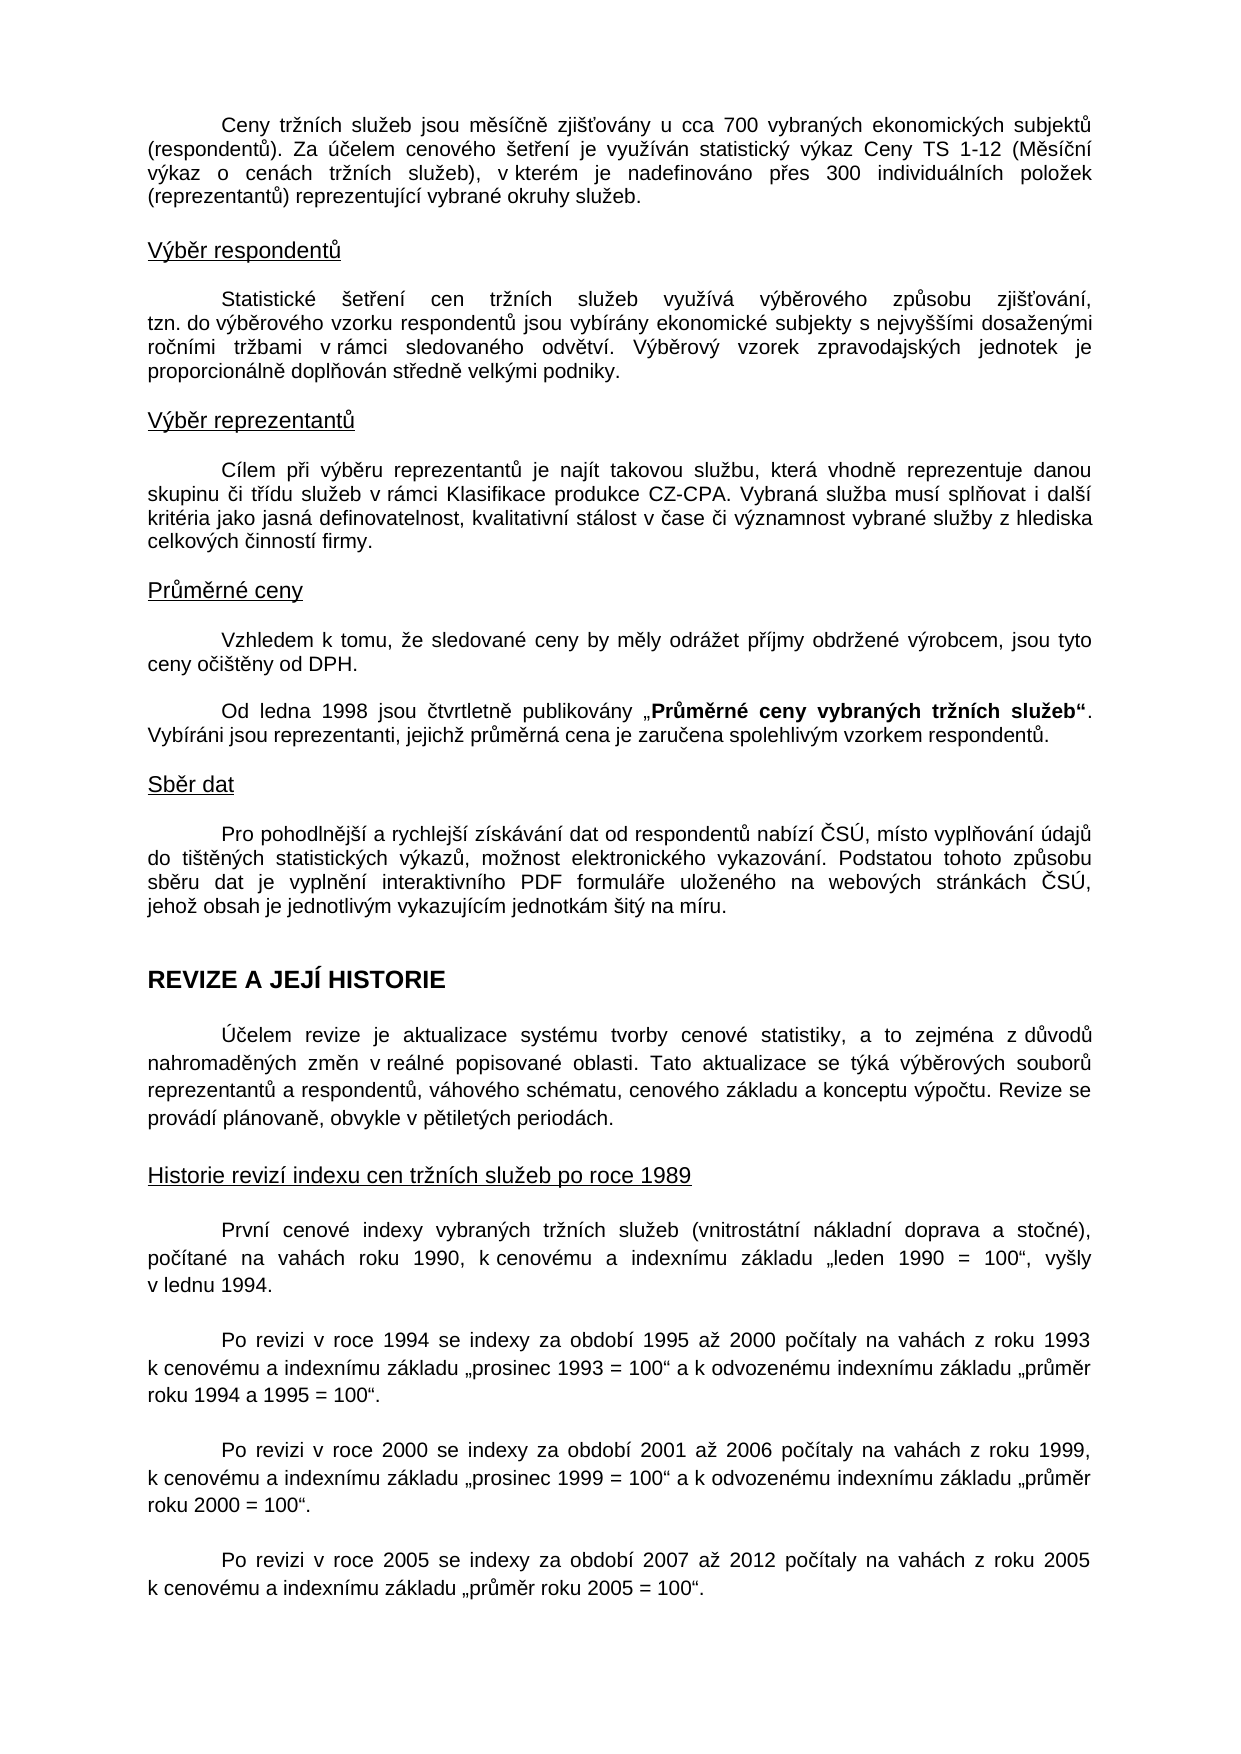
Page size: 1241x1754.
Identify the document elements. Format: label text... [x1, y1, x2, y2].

text Po revizi v roce 2005 se indexy za období 2007 až 2012 počítaly na vahách z roku 2005 k cenovému a indexnímu základu „průměr roku 2005 = 100“. [147, 1548, 1093, 1599]
text Od ledna 1998 jsou čtvrtletně publikovány „Průměrné ceny vybraných tržních služeb“. Vybíráni jsou reprezentanti, jejichž průměrná cena je zaručena spolehlivým vzorkem respondentů. [147, 699, 1093, 747]
text Pro pohodlnější a rychlejší získávání dat od respondentů nabízí ČSÚ, místo vyplňování údajů do tištěných statistických výkazů, možnost elektronického vykazování. Podstatou tohoto způsobu sběru dat je vyplnění interaktivního PDF formuláře uloženého na webových stránkách ČSÚ, jehož obsah je jednotlivým vykazujícím jednotkám šitý na míru. [147, 822, 1093, 917]
text Vzhledem k tomu, že sledované ceny by měly odrážet příjmy obdržené výrobcem, jsou tyto ceny očištěny od DPH. [147, 627, 1093, 675]
text Statistické šetření cen tržních služeb využívá výběrového způsobu zjišťování, tzn. do výběrového vzorku respondentů jsou vybírány ekonomické subjekty s nejvyššími dosaženými ročními tržbami v rámci sledovaného odvětví. Výběrový vzorek zpravodajských jednotek je proporcionálně doplňován středně velkými podniky. [147, 287, 1093, 383]
text Po revizi v roce 2000 se indexy za období 2001 až 2006 počítaly na vahách z roku 1999, k cenovému a indexnímu základu „prosinec 1999 = 100“ a k odvozenému indexnímu základu „průměr roku 2000 = 100“. [147, 1438, 1093, 1517]
text Historie revizí indexu cen tržních služeb po roce 1989 [147, 1162, 1093, 1189]
text REVIZE A JEJÍ HISTORIE [147, 965, 1093, 994]
text Cílem při výběru reprezentantů je najít takovou službu, která vhodně reprezentuje danou skupinu či třídu služeb v rámci Klasifikace produkce CZ-CPA. Vybraná služba musí splňovat i další kritéria jako jasná definovatelnost, kvalitativní stálost v čase či významnost vybrané služby z hlediska celkových činností firmy. [147, 457, 1093, 553]
text Průměrné ceny [147, 577, 1093, 603]
text První cenové indexy vybraných tržních služeb (vnitrostátní nákladní doprava a stočné), počítané na vahách roku 1990, k cenovému a indexnímu základu „leden 1990 = 100“, vyšly v lednu 1994. [147, 1218, 1093, 1297]
text Ceny tržních služeb jsou měsíčně zjišťovány u cca 700 vybraných ekonomických subjektů (respondentů). Za účelem cenového šetření je využíván statistický výkaz Ceny TS 1-12 (Měsíční výkaz o cenách tržních služeb), v kterém je nadefinováno přes 300 individuálních položek (reprezentantů) reprezentující vybrané okruhy služeb. [147, 112, 1093, 208]
text Sběr dat [147, 771, 1093, 798]
text Výběr reprezentantů [147, 407, 1093, 433]
text Po revizi v roce 1994 se indexy za období 1995 až 2000 počítaly na vahách z roku 1993 k cenovému a indexnímu základu „prosinec 1993 = 100“ a k odvozenému indexnímu základu „průměr roku 1994 a 1995 = 100“. [147, 1328, 1093, 1407]
text Účelem revize je aktualizace systému tvorby cenové statistiky, a to zejména z důvodů nahromaděných změn v reálné popisované oblasti. Tato aktualizace se týká výběrových souborů reprezentantů a respondentů, váhového schématu, cenového základu a konceptu výpočtu. Revize se provádí plánovaně, obvykle v pětiletých periodách. [147, 1023, 1093, 1130]
text Výběr respondentů [147, 237, 1093, 263]
